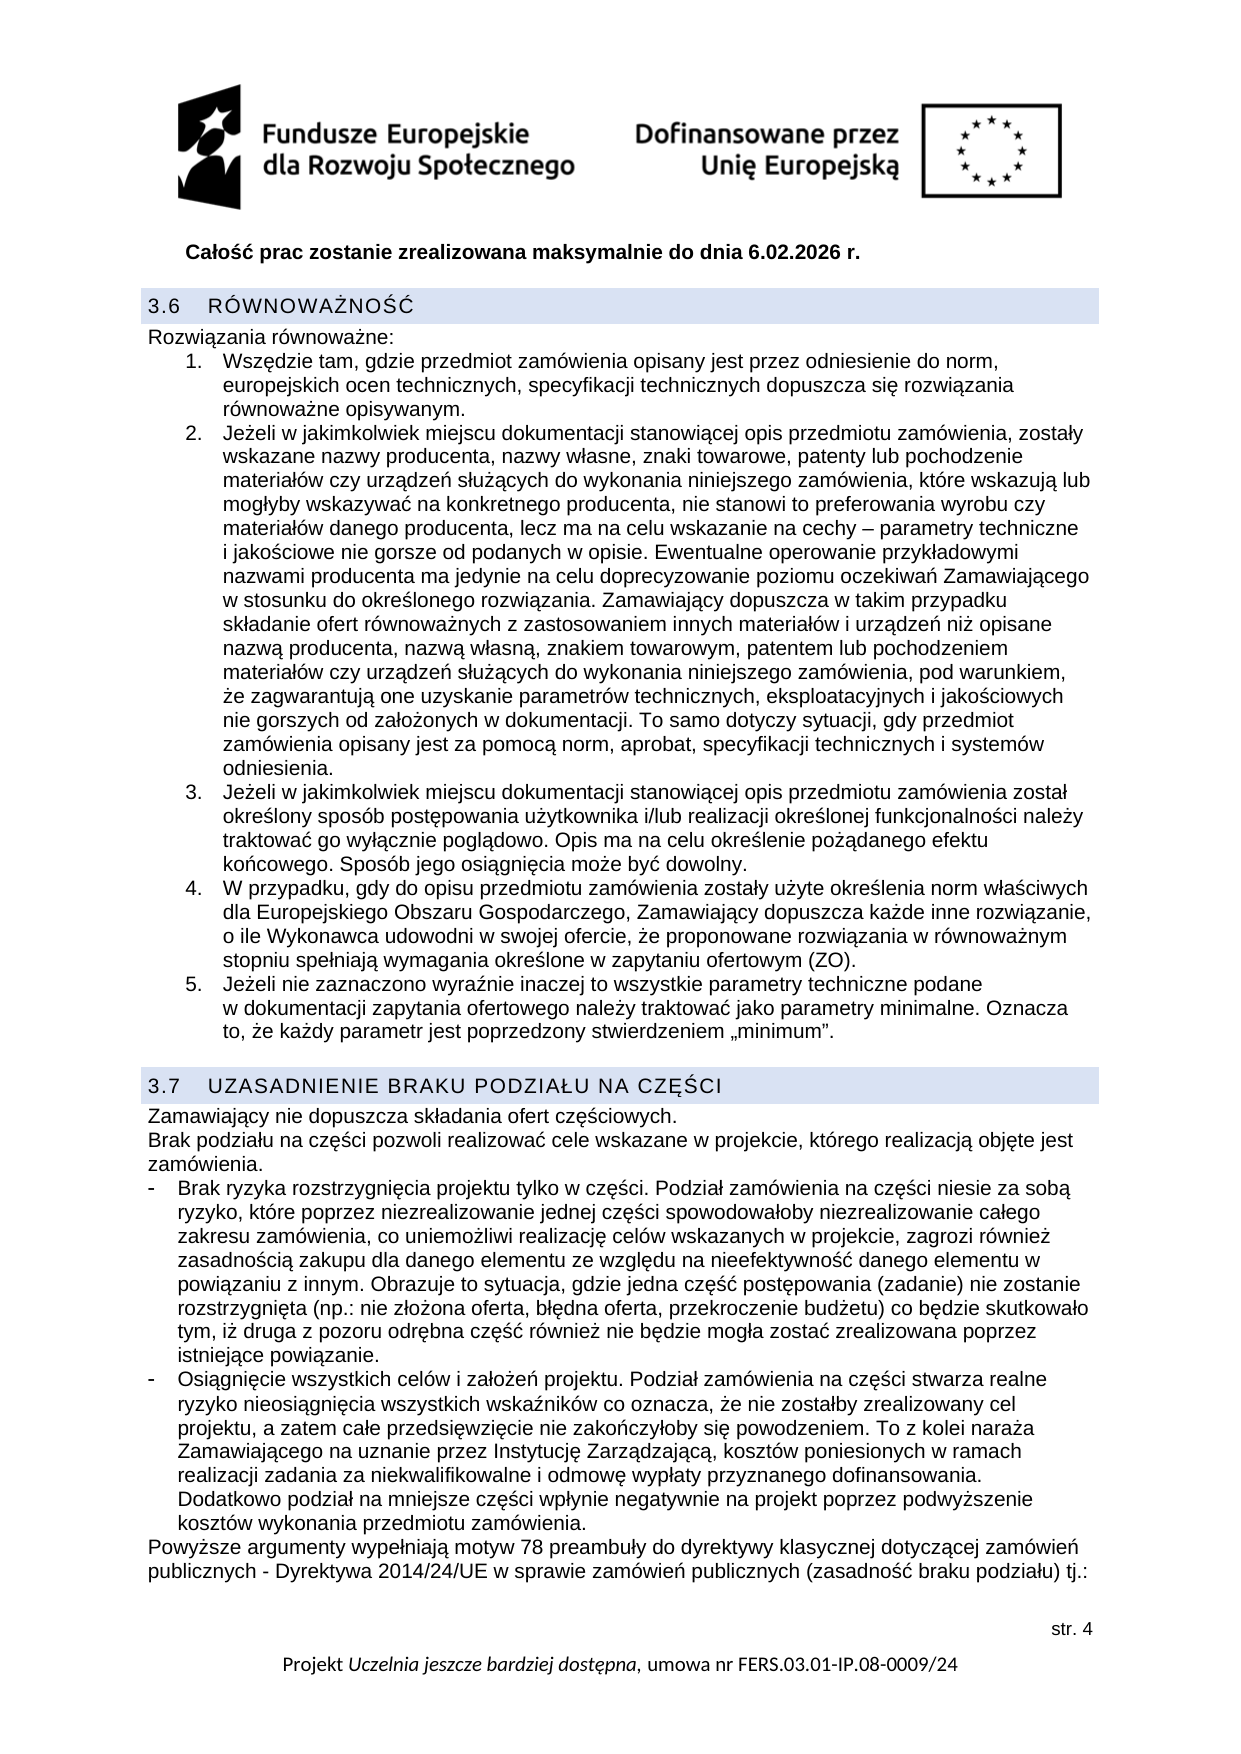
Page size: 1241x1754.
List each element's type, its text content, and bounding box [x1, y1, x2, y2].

text Rozwiązania równoważne: [148, 324, 1093, 348]
list Wszędzie tam, gdzie przedmiot zamówienia opisany jest przez odniesienie do norm, europejskich ocen technicznych, specyfikacji technicznych dopuszcza się rozwiązania równoważne opisywanym. [185, 348, 1093, 420]
text Całość prac zostanie zrealizowana maksymalnie do dnia 6.02.2026 r. [185, 241, 1093, 264]
text Brak podziału na części pozwoli realizować cele wskazane w projekcie, którego realizacją objęte jest zamówienia. [148, 1128, 1093, 1176]
list Jeżeli w jakimkolwiek miejscu dokumentacji stanowiącej opis przedmiotu zamówienia, zostały wskazane nazwy producenta, nazwy własne, znaki towarowe, patenty lub pochodzenie materiałów czy urządzeń służących do wykonania niniejszego zamówienia, które wskazują lub mogłyby wskazywać na konkretnego producenta, nie stanowi to preferowania wyrobu czy materiałów danego producenta, lecz ma na celu wskazanie na cechy – parametry techniczne i jakościowe nie gorsze od podanych w opisie. Ewentualne operowanie przykładowymi nazwami producenta ma jedynie na celu doprecyzowanie poziomu oczekiwań Zamawiającego w stosunku do określonego rozwiązania. Zamawiający dopuszcza w takim przypadku składanie ofert równoważnych z zastosowaniem innych materiałów i urządzeń niż opisane nazwą producenta, nazwą własną, znakiem towarowym, patentem lub pochodzeniem materiałów czy urządzeń służących do wykonania niniejszego zamówienia, pod warunkiem, że zagwarantują one uzyskanie parametrów technicznych, eksploatacyjnych i jakościowych nie gorszych od założonych w dokumentacji. To samo dotyczy sytuacji, gdy przedmiot zamówienia opisany jest za pomocą norm, aprobat, specyfikacji technicznych i systemów odniesienia. [185, 420, 1093, 780]
list Osiągnięcie wszystkich celów i założeń projektu. Podział zamówienia na części stwarza realne ryzyko nieosiągnięcia wszystkich wskaźników co oznacza, że nie zostałby zrealizowany cel projektu, a zatem całe przedsięwzięcie nie zakończyłoby się powodzeniem. To z kolei naraża Zamawiającego na uznanie przez Instytucję Zarządzającą, kosztów poniesionych w ramach realizacji zadania za niekwalifikowalne i odmowę wypłaty przyznanego dofinansowania. Dodatkowo podział na mniejsze części wpłynie negatywnie na projekt poprzez podwyższenie kosztów wykonania przedmiotu zamówienia. [148, 1367, 1093, 1535]
list Brak ryzyka rozstrzygnięcia projektu tylko w części. Podział zamówienia na części niesie za sobą ryzyko, które poprzez niezrealizowanie jednej części spowodowałoby niezrealizowanie całego zakresu zamówienia, co uniemożliwi realizację celów wskazanych w projekcie, zagrozi również zasadnością zakupu dla danego elementu ze względu na nieefektywność danego elementu w powiązaniu z innym. Obrazuje to sytuacja, gdzie jedna część postępowania (zadanie) nie zostanie rozstrzygnięta (np.: nie złożona oferta, błędna oferta, przekroczenie budżetu) co będzie skutkowało tym, iż druga z pozoru odrębna część również nie będzie mogła zostać zrealizowana poprzez istniejące powiązanie. [148, 1176, 1093, 1367]
list Jeżeli nie zaznaczono wyraźnie inaczej to wszystkie parametry techniczne podane w dokumentacji zapytania ofertowego należy traktować jako parametry minimalne. Oznacza to, że każdy parametr jest poprzedzony stwierdzeniem „minimum”. [185, 971, 1093, 1043]
list Jeżeli w jakimkolwiek miejscu dokumentacji stanowiącej opis przedmiotu zamówienia został określony sposób postępowania użytkownika i/lub realizacji określonej funkcjonalności należy traktować go wyłącznie poglądowo. Opis ma na celu określenie pożądanego efektu końcowego. Sposób jego osiągnięcia może być dowolny. [185, 780, 1093, 876]
text Zamawiający nie dopuszcza składania ofert częściowych. [148, 1104, 1093, 1128]
subtitle Równoważność [148, 294, 1093, 318]
subtitle Uzasadnienie braku podziału na części [148, 1074, 1093, 1097]
list W przypadku, gdy do opisu przedmiotu zamówienia zostały użyte określenia norm właściwych dla Europejskiego Obszaru Gospodarczego, Zamawiający dopuszcza każde inne rozwiązanie, o ile Wykonawca udowodni w swojej ofercie, że proponowane rozwiązania w równoważnym stopniu spełniają wymagania określone w zapytaniu ofertowym (ZO). [185, 876, 1093, 971]
picture [147, 53, 1093, 241]
